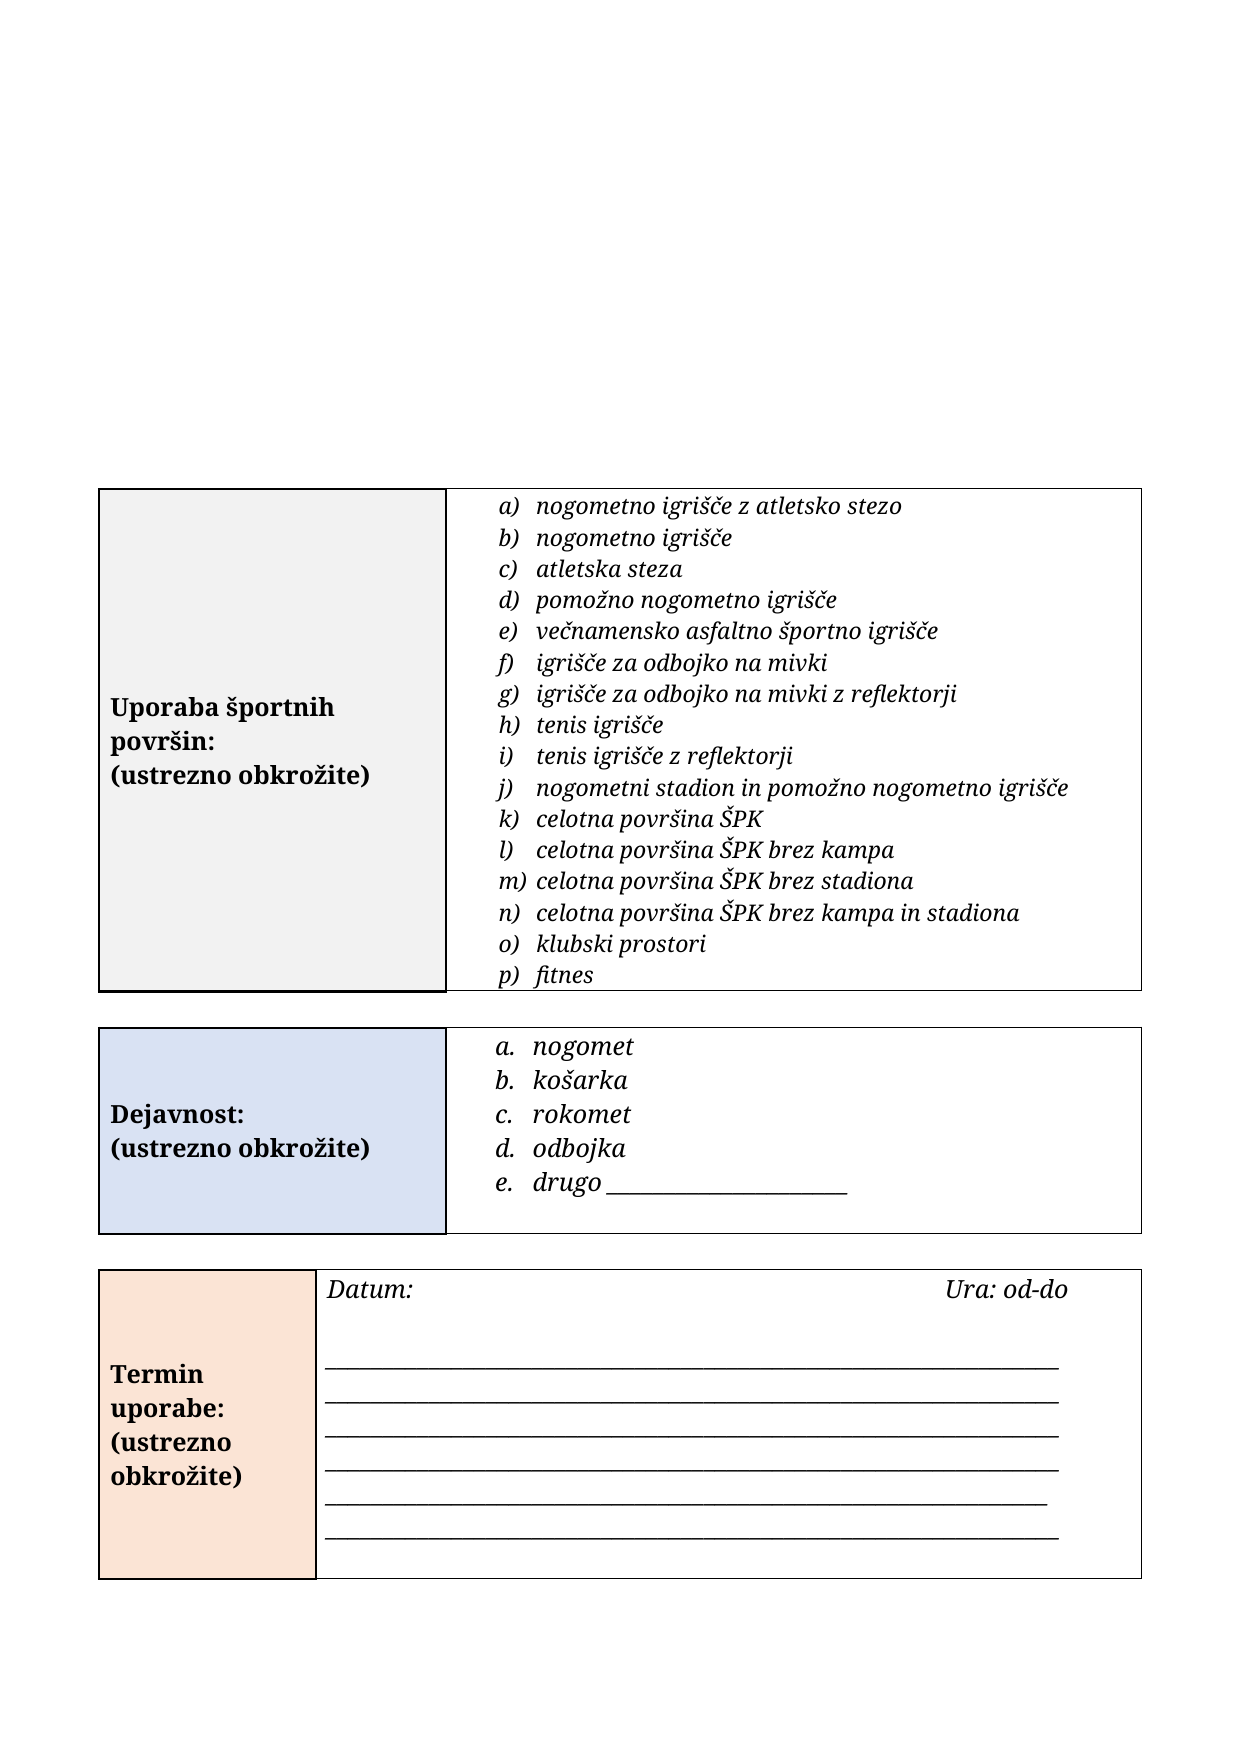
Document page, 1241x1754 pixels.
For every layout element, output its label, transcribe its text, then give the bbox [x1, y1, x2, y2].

table_header nogomet košarka rokomet odbojka drugo _____________________ [447, 1028, 1141, 1233]
table_header Uporaba športnih površin: (ustrezno obkrožite) [100, 490, 445, 990]
table_header Termin uporabe: (ustrezno obkrožite) [100, 1271, 315, 1578]
table_header Dejavnost: (ustrezno obkrožite) [100, 1029, 445, 1233]
table_header [447, 489, 1141, 990]
table_header Datum: Ura: od-do ________________________________________________________________ ________________________________________________________________ ________________________________________________________________ ________________________________________________________________ _______________________________________________________________ ________________________________________________________________ [317, 1270, 1141, 1578]
